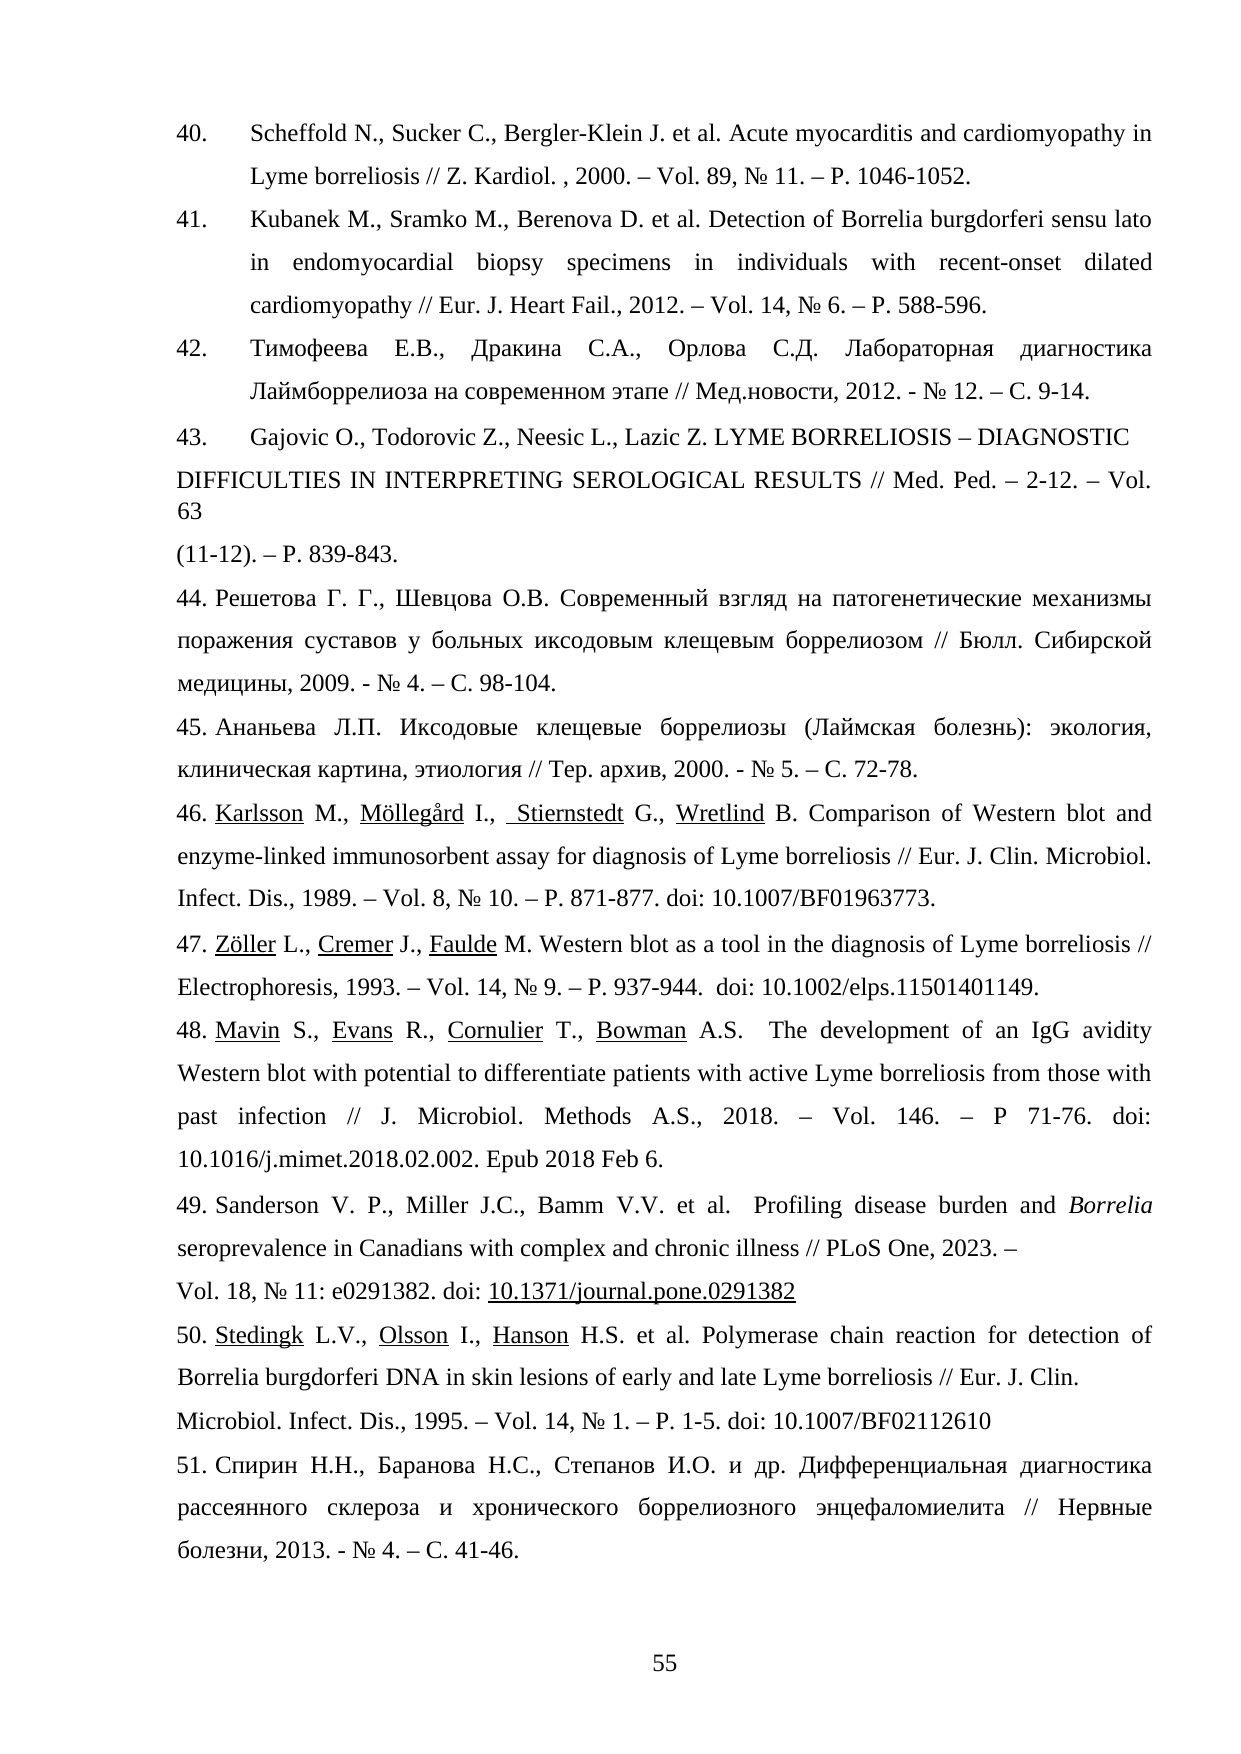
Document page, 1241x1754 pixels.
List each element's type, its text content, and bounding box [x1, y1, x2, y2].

list Тимофеева Е.В., Дракина С.А., Орлова С.Д. Лабораторная диагностика Лаймборрелиоза на современном этапе // Мед.новости, 2012. - № 12. – С. 9-14. [176, 333, 1153, 405]
text Microbiol. Infect. Dis., 1995. – Vol. 14, № 1. – P. 1-5. doi: 10.1007/BF02112610 [176, 1406, 1153, 1434]
list Gajovic O., Todorovic Z., Neesic L., Lazic Z. LYME BORRELIOSIS – DIAGNOSTIC [176, 422, 1153, 450]
list Ананьева Л.П. Иксодовые клещевые боррелиозы (Лаймская болезнь): экология, клиническая картина, этиология // Тер. архив, 2000. - № 5. – С. 72-78. [176, 712, 1153, 783]
list Mavin S., Evans R., Cornulier T., Bowman A.S. The development of an IgG avidity Western blot with potential to differentiate patients with active Lyme borreliosis from those with past infection // J. Microbiol. Methods A.S., 2018. – Vol. 146. – P 71-76. doi: 10.1016/j.mimet.2018.02.002. Epub 2018 Feb 6. [176, 1016, 1153, 1173]
list Stedingk L.V., Olsson I., Hanson H.S. et al. Polymerase chain reaction for detection of Borrelia burgdorferi DNA in skin lesions of early and late Lyme borreliosis // Eur. J. Clin. [176, 1320, 1153, 1391]
list Спирин Н.Н., Баранова Н.С., Степанов И.О. и др. Дифференциальная диагностика рассеянного склероза и хронического боррелиозного энцефаломиелита // Нервные болезни, 2013. - № 4. – С. 41-46. [176, 1450, 1153, 1564]
list Karlsson M., Möllegård I., Stiernstedt G., Wretlind B. Comparison of Western blot and enzyme-linked immunosorbent assay for diagnosis of Lyme borreliosis // Eur. J. Clin. Microbiol. Infect. Dis., 1989. – Vol. 8, № 10. – P. 871-877. doi: 10.1007/BF01963773. [176, 798, 1153, 912]
subtitle Vol. 18, № 11: e0291382. doi: 10.1371/journal.pone.0291382 [176, 1276, 1189, 1305]
text (11-12). – P. 839-843. [176, 539, 1153, 568]
list Sanderson V. P., Miller J.C., Bamm V.V. et al. Profiling disease burden and Borrelia seroprevalence in Canadians with complex and chronic illness // PLoS One, 2023. – [176, 1190, 1153, 1262]
list Scheffold N., Sucker C., Bergler-Klein J. et al. Acute myocarditis and cardiomyopathy in Lyme borreliosis // Z. Kardiol. , 2000. – Vol. 89, № 11. – Р. 1046-1052. [176, 118, 1153, 190]
text DIFFICULTIES IN INTERPRETING SEROLOGICAL RESULTS // Med. Ped. – 2-12. – Vol. 63 [176, 465, 1153, 525]
list Kubanek M., Sramko M., Berenova D. et al. Detection of Borrelia burgdorferi sensu lato in endomyocardial biopsy specimens in individuals with recent-onset dilated cardiomyopathy // Eur. J. Heart Fail., 2012. – Vol. 14, № 6. – Р. 588-596. [176, 204, 1153, 319]
list Zöller L., Cremer J., Faulde M. Western blot as a tool in the diagnosis of Lyme borreliosis // Electrophoresis, 1993. – Vol. 14, № 9. – P. 937-944. doi: 10.1002/elps.11501401149. [176, 929, 1153, 1001]
list Решетова Г. Г., Шевцова О.В. Современный взгляд на патогенетические механизмы поражения суставов у больных иксодовым клещевым боррелиозом // Бюлл. Сибирской медицины, 2009. - № 4. – С. 98-104. [176, 583, 1153, 697]
